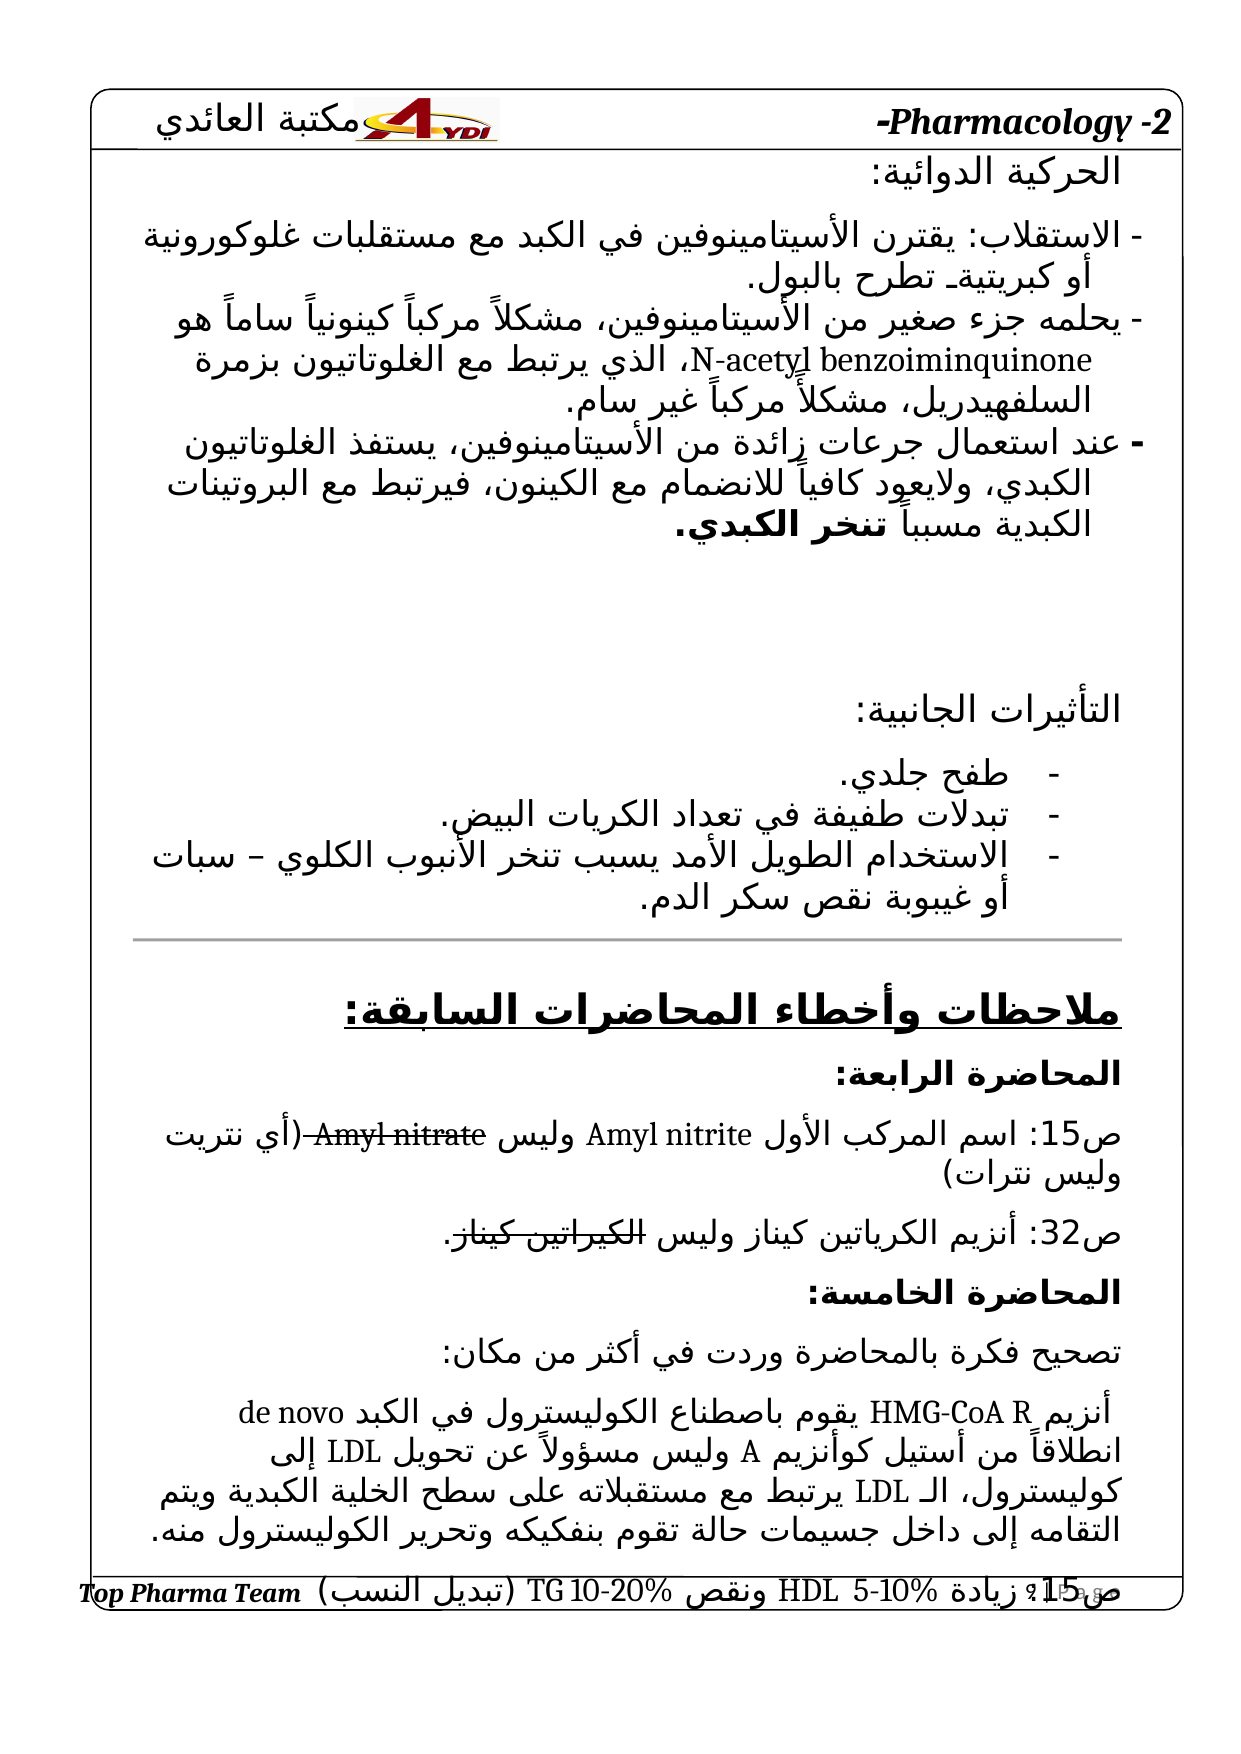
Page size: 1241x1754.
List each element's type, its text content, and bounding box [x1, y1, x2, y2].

list تبدلات طفيفة في تعداد الكريات البيض. [133, 794, 1047, 835]
list طفح جلدي. [133, 752, 1047, 794]
list يحلمه جزء صغير من الأسيتامينوفين، مشكلاً مركباً كينونياً ساماً هو N-acetyl benzoiminquinone، الذي يرتبط مع الغلوتاتيون بزمرة السلفهيدريل، مشكلأً مركباً غير سام. [133, 297, 1130, 421]
list عند استعمال جرعات زائدة من الأسيتامينوفين، يستفذ الغلوتاتيون الكبدي، ولايعود كافياً للانضمام مع الكينون، فيرتبط مع البروتينات الكبدية مسبباً تنخر الكبدي. [133, 421, 1130, 545]
list الاستقلاب: يقترن الأسيتامينوفين في الكبد مع مستقلبات غلوكورونية أو كبريتيةـ تطرح بالبول. [133, 214, 1130, 297]
text المحاضرة الرابعة: [133, 1055, 1122, 1094]
text ملاحظات وأخطاء المحاضرات السابقة: [133, 986, 1122, 1034]
list الاستخدام الطويل الأمد يسبب تنخر الأنبوب الكلوي – سبات أو غيبوبة نقص سكر الدم. [133, 835, 1047, 917]
picture [353, 97, 500, 143]
text أنزيم HMG-CoA R يقوم باصطناع الكوليسترول في الكبد de novo انطلاقاً من أستيل كوأنزيم A وليس مسؤولاً عن تحويل LDL إلى كوليسترول، الـ LDL يرتبط مع مستقبلاته على سطح الخلية الكبدية ويتم التقامه إلى داخل جسيمات حالة تقوم بنفكيكه وتحرير الكوليسترول منه. [133, 1393, 1122, 1549]
text المحاضرة الخامسة: [133, 1273, 1122, 1312]
text التأثيرات الجانبية: [133, 688, 1122, 732]
text ص15: اسم المركب الأول Amyl nitrite وليس Amyl nitrate (أي نتريت وليس نترات) [133, 1114, 1122, 1193]
text الحركية الدوائية: [133, 150, 1122, 194]
text تصحيح فكرة بالمحاضرة وردت في أكثر من مكان: [133, 1333, 1122, 1372]
text ص32: أنزيم الكرياتين كيناز وليس الكيراتين كيناز. [133, 1213, 1122, 1252]
text ص15: زيادة HDL 5-10% ونقص TG 10-20% (تبديل النسب) [133, 1570, 1122, 1609]
